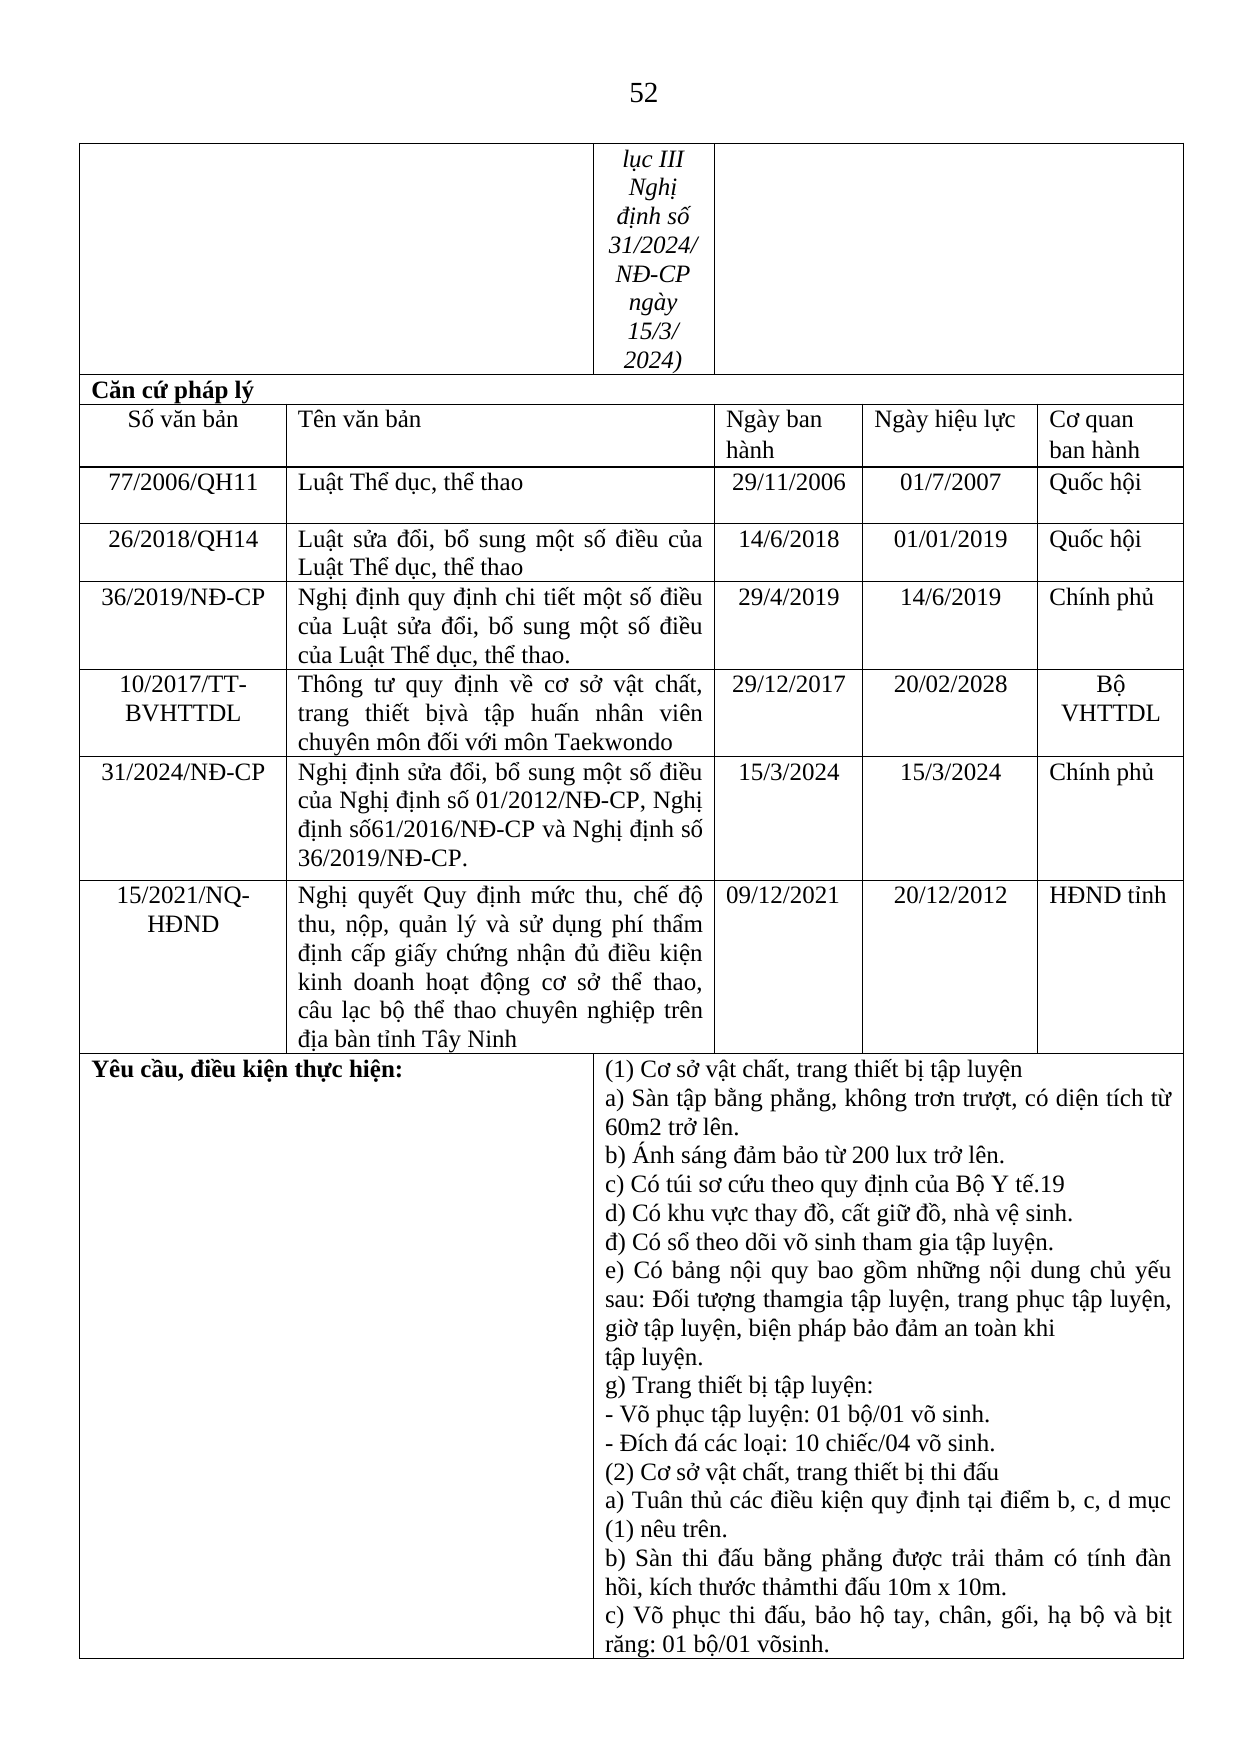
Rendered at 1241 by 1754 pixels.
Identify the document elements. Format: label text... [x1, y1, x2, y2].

table_cell 20/12/2012 [863, 881, 1037, 1053]
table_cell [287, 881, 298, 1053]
table_cell 20/02/2028 [863, 670, 1037, 756]
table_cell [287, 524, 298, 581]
table_cell 01/01/2019 [863, 524, 1037, 581]
table_cell Ngày ban hành [715, 405, 862, 466]
table_cell Số văn bản [80, 405, 286, 466]
table_cell 36/2019/NĐ-CP [80, 582, 286, 668]
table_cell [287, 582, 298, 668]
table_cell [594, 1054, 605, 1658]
table_cell Nghị định sửa đổi, bổ sung một số điều của Nghị định số 01/2012/NĐ-CP, Nghị định số61/2016/NĐ-CP và Nghị định số 36/2019/NĐ-CP. [287, 757, 714, 879]
table_cell HĐND tỉnh [1038, 881, 1183, 1053]
table_cell 29/12/2017 [715, 670, 862, 756]
table_cell 15/2021/NQ-HĐND [80, 881, 286, 1053]
table_cell 31/2024/NĐ-CP [80, 757, 286, 879]
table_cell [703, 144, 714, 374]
table_cell [715, 144, 1183, 374]
table_cell Luật Thể dục, thể thao [287, 468, 714, 523]
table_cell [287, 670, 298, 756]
table_cell 29/11/2006 [715, 468, 862, 523]
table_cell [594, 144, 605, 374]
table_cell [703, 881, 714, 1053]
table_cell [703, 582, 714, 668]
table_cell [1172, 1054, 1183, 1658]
table_cell Cơ quan ban hành [1038, 405, 1183, 466]
table_cell Ngày hiệu lực [863, 405, 1037, 466]
table_cell Bộ VHTTDL [1038, 670, 1183, 756]
table_cell 09/12/2021 [715, 881, 862, 1053]
table_cell 26/2018/QH14 [80, 524, 286, 581]
table_cell 14/6/2018 [715, 524, 862, 581]
table_cell 77/2006/QH11 [80, 468, 286, 523]
table_cell 29/4/2019 [715, 582, 862, 668]
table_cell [80, 1054, 593, 1658]
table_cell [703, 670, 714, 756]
table_cell Quốc hội [1038, 468, 1183, 523]
table_cell 14/6/2019 [863, 582, 1037, 668]
table_cell 15/3/2024 [863, 757, 1037, 879]
table_cell 15/3/2024 [715, 757, 862, 879]
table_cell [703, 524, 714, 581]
table_cell Quốc hội [1038, 524, 1183, 581]
table_cell 01/7/2007 [863, 468, 1037, 523]
table_cell [80, 144, 593, 374]
table_cell Tên văn bản [287, 405, 714, 466]
table_cell Chính phủ [1038, 582, 1183, 668]
table_cell Chính phủ [1038, 757, 1183, 879]
table_cell 10/2017/TT-BVHTTDL [80, 670, 286, 756]
